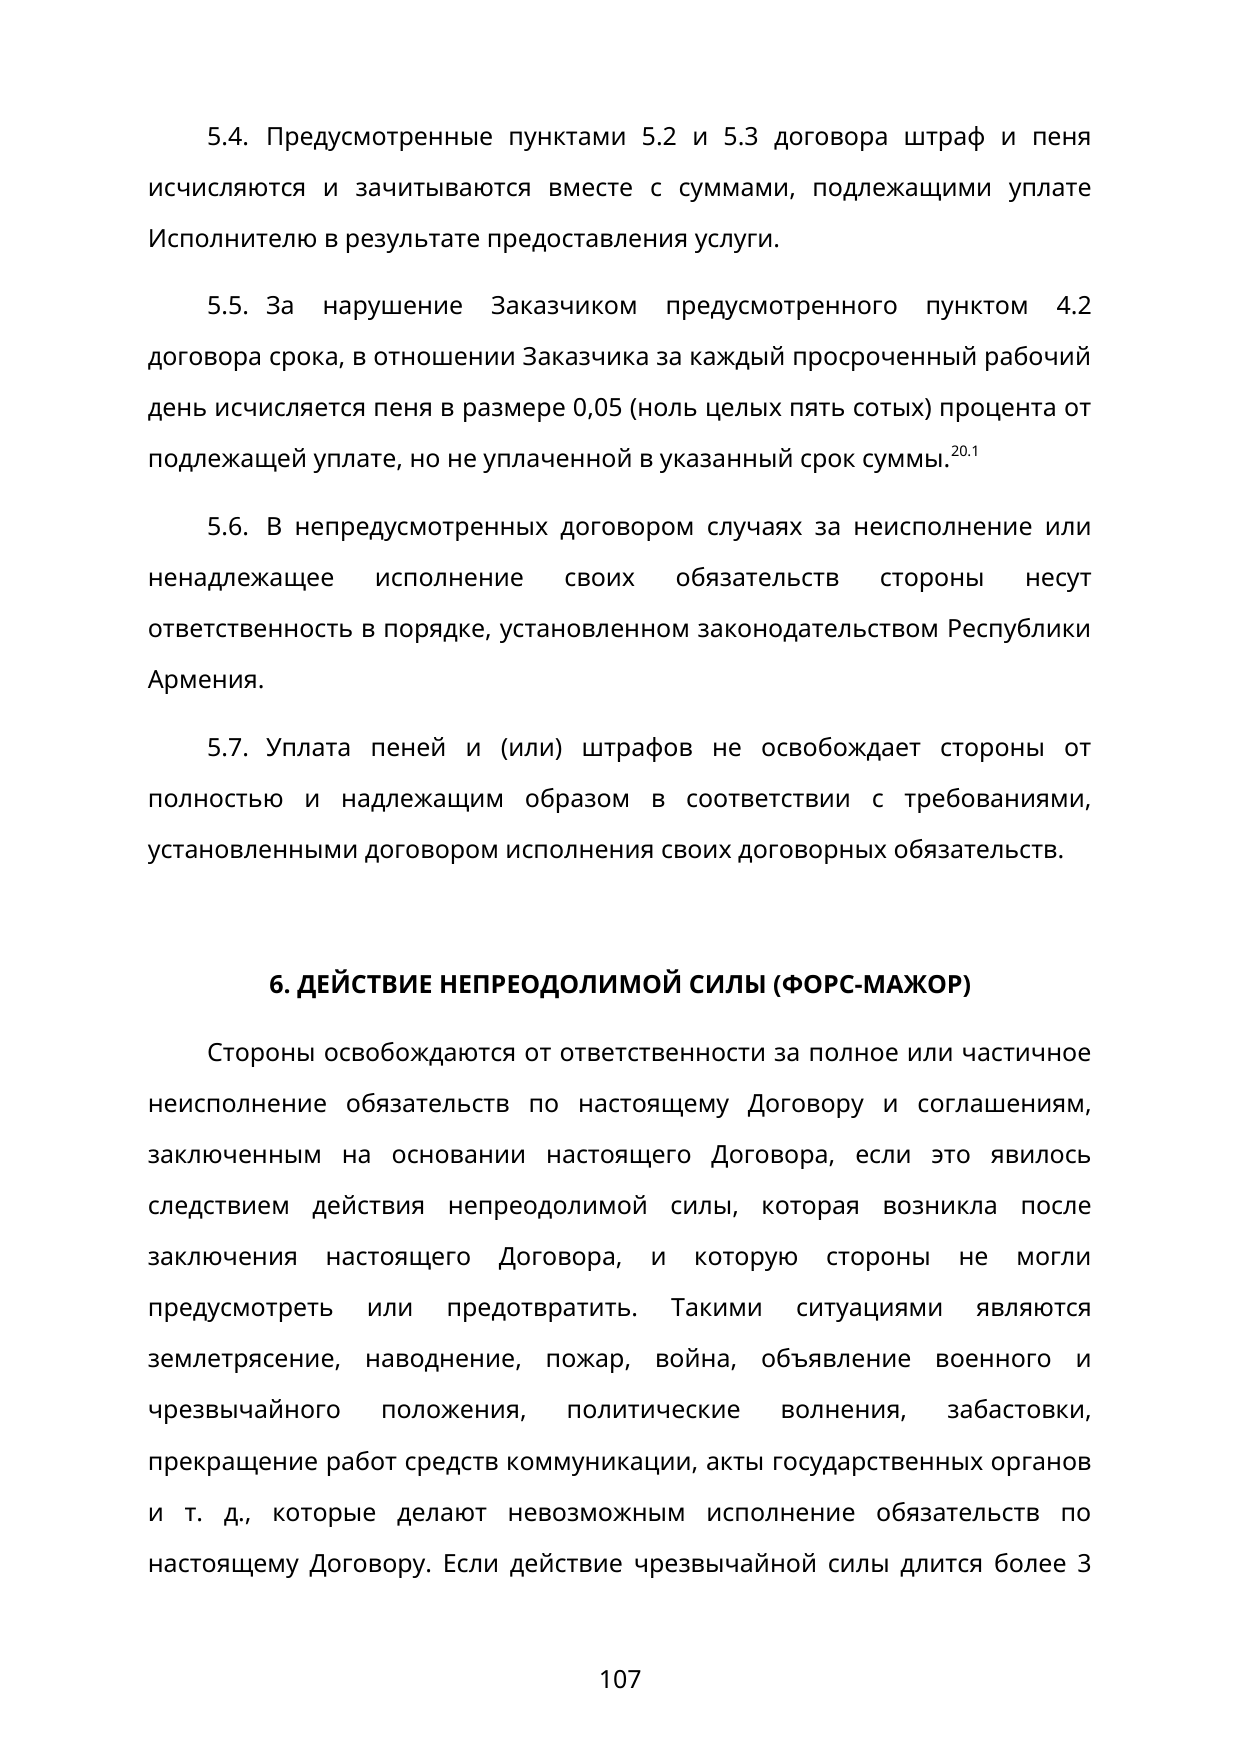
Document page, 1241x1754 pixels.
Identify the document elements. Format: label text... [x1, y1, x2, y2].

text 5.7. Уплата пеней и (или) штрафов не освобождает стороны от полностью и надлежащим образом в соответствии с требованиями, установленными договором исполнения своих договорных обязательств. [148, 729, 1092, 866]
text 5.6. В непредусмотренных договором случаях за неисполнение или ненадлежащее исполнение своих обязательств стороны несут ответственность в порядке, установленном законодательством Республики Армения. [148, 509, 1092, 696]
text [148, 1035, 1092, 1579]
text 6. ДЕЙСТВИЕ НЕПРЕОДОЛИМОЙ СИЛЫ (ФОРС-МАЖОР) [148, 967, 1092, 1001]
text 5.5. За нарушение Заказчиком предусмотренного пунктом 4.2 договора срока, в отношении Заказчика за каждый просроченный рабочий день исчисляется пеня в размере 0,05 (ноль целых пять сотых) процента от подлежащей уплате, но не уплаченной в указанный срок суммы.20.1 [148, 288, 1092, 475]
text 5.4. Предусмотренные пунктами 5.2 и 5.3 договора штраф и пеня исчисляются и зачитываются вместе с суммами, подлежащими уплате Исполнителю в результате предоставления услуги. [148, 118, 1092, 254]
